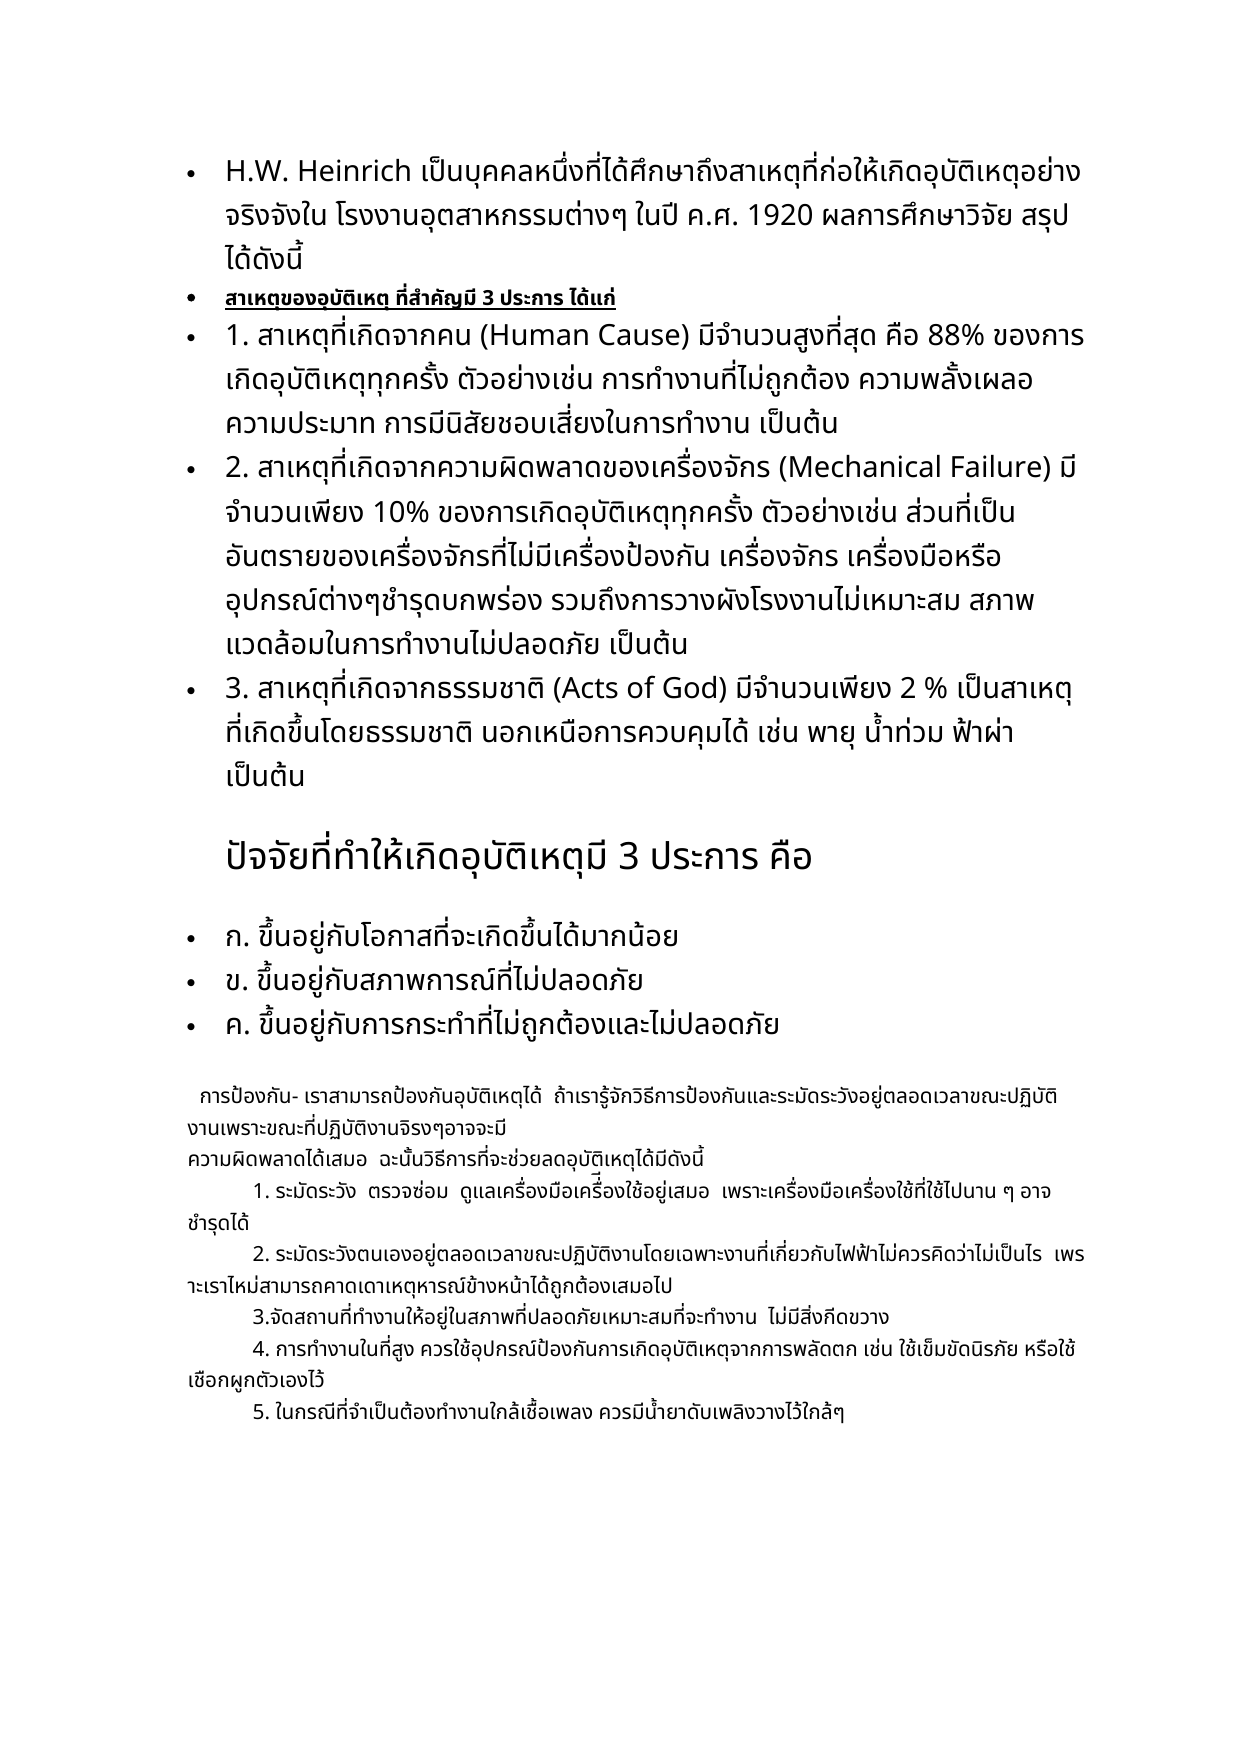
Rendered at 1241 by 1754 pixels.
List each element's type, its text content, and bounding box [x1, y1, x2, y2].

list ค. ขึ้นอยู่กับการกระทำที่ไม่ถูกต้องและไม่ปลอดภัย [187, 1142, 1090, 1186]
list 2. สาเหตุที่เกิดจากความผิดพลาดของเครื่องจักร (Mechanical Failure) มีจำนวนเพียง 10% ของการเกิดอุบัติเหตุทุกครั้ง ตัวอย่างเช่น ส่วนที่เป็นอันตรายของเครื่องจักรที่ไม่มีเครื่องป้องกัน เครื่องจักร เครื่องมือหรืออุปกรณ์ต่างๆชำรุดบกพร่อง รวมถึงการวางผังโรงงานไม่เหมาะสม สภาพแวดล้อมในการทำงานไม่ปลอดภัย เป็นต้น [187, 526, 1090, 747]
text ปัจจัยที่ทำให้เกิดอุบัติเหตุมี 3 ประการ คือ [225, 909, 1090, 966]
text การป้องกัน- เราสามารถป้องกันอุบัติเหตุได้ ถ้าเรารู้จักวิธีการป้องกันและระมัดระวังอยู่ตลอดเวลาขณะปฏิบัติงานเพราะขณะที่ปฏิบัติงานจิรงๆอาจจะมี ความผิดพลาดได้เสมอ ฉะนั้นวิธีการที่จะช่วยลดอุบัติเหตุได้มีดังนี้ 1. ระมัดระวัง ตรวจซ่อม ดูแลเครื่องมือเครื่ีองใช้อยู่เสมอ เพราะเครื่องมือเครื่องใช้ที่ใช้ไปนาน ๆ อาจชำรุดได้ 2. ระมัดระวังตนเองอยู่ตลอดเวลาขณะปฏิบัติงานโดยเฉพาะงานที่เกี่ยวกับไฟฟ้าไม่ควรคิดว่าไม่เป็นไร เพราะเราไหม่สามารถคาดเดาเหตุหารณ์ข้างหน้าได้ถูกต้องเสมอไป 3.จัดสถานที่ทำงานให้อยู่ในสภาพที่ปลอดภัยเหมาะสมที่จะทำงาน ไม่มีสิ่งกีดขวาง 4. การทำงานในที่สูง ควรใช้อุปกรณ์ป้องกันการเกิดอุบัติเหตุจากการพลัดตก เช่น ใช้เข็มขัดนิรภัย หรือใช้เชือกผูกตัวเองไว้ 5. ในกรณีที่จำเป็นต้องทำงานใกล้เชื้อเพลง ควรมีน้ำยาดับเพลิงวางไว้ใกล้ๆ [187, 1215, 1090, 1567]
list 3. สาเหตุที่เกิดจากธรรมชาติ (Acts of God) มีจำนวนเพียง 2 % เป็นสาเหตุที่เกิดขึ้นโดยธรรมชาติ นอกเหนือการควบคุมได้ เช่น พายุ น้ำท่วม ฟ้าผ่า เป็นต้น [187, 747, 1090, 879]
list สาเหตุของอุบัติเหตุ ที่สำคัญมี 3 ประการ ได้แก่ [187, 362, 1090, 394]
list H.W. Heinrich เป็นบุคคลหนึ่งที่ได้ศึกษาถึงสาเหตุที่ก่อให้เกิดอุบัติเหตุอย่างจริงจังใน โรงงานอุตสาหกรรมต่างๆ ในปี ค.ศ. 1920 ผลการศึกษาวิจัย สรุปได้ดังนี้ [187, 230, 1090, 362]
list 1. สาเหตุที่เกิดจากคน (Human Cause) มีจำนวนสูงที่สุด คือ 88% ของการเกิดอุบัติเหตุทุกครั้ง ตัวอย่างเช่น การทำงานที่ไม่ถูกต้อง ความพลั้งเผลอ ความประมาท การมีนิสัยชอบเสี่ยงในการทำงาน เป็นต้น [187, 394, 1090, 526]
list ข. ขึ้นอยู่กับสภาพการณ์ที่ไม่ปลอดภัย [187, 1068, 1090, 1113]
list ก. ขึ้นอยู่กับโอกาสที่จะเกิดขึ้นได้มากน้อย [187, 995, 1090, 1039]
text สาเหตุของอุบัติเหตุ (Causes of Accidents) [150, 150, 1090, 201]
